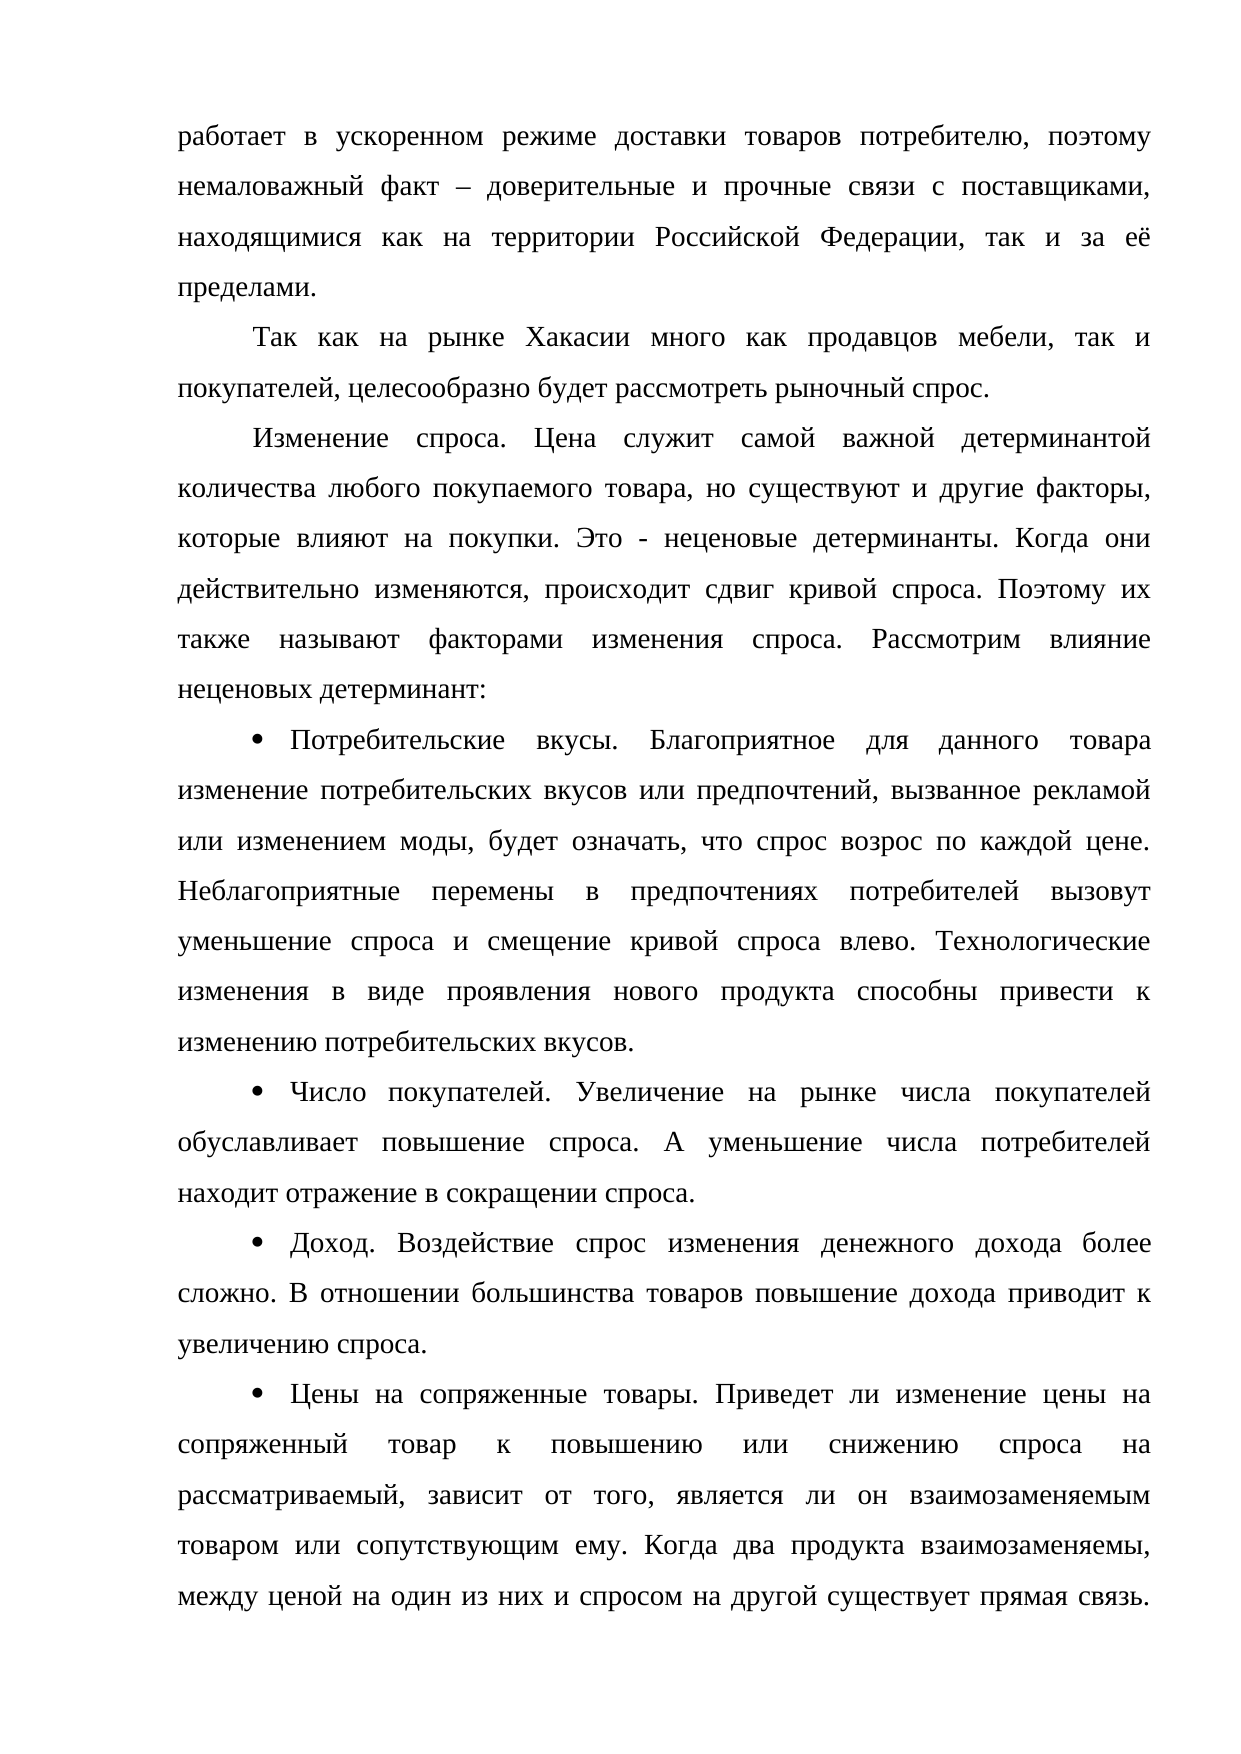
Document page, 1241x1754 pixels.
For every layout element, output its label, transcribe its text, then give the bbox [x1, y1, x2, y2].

list Число покупателей. Увеличение на рынке числа покупателей обуславливает повышение спроса. А уменьшение числа потребителей находит отражение в сокращении спроса. [177, 1074, 1152, 1208]
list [177, 1376, 1152, 1611]
text Так как на рынке Хакасии много как продавцов мебели, так и покупателей, целесообразно будет рассмотреть рыночный спрос. [177, 319, 1152, 403]
list Доход. Воздействие спрос изменения денежного дохода более сложно. В отношении большинства товаров повышение дохода приводит к увеличению спроса. [177, 1225, 1152, 1359]
list Потребительские вкусы. Благоприятное для данного товара изменение потребительских вкусов или предпочтений, вызванное рекламой или изменением моды, будет означать, что спрос возрос по каждой цене. Неблагоприятные перемены в предпочтениях потребителей вызовут уменьшение спроса и смещение кривой спроса влево. Технологические изменения в виде проявления нового продукта способны привести к изменению потребительских вкусов. [177, 722, 1152, 1057]
text Изменение спроса. Цена служит самой важной детерминантой количества любого покупаемого товара, но существуют и другие факторы, которые влияют на покупки. Это - неценовые детерминанты. Когда они действительно изменяются, происходит сдвиг кривой спроса. Поэтому их также называют факторами изменения спроса. Рассмотрим влияние неценовых детерминант: [177, 420, 1152, 705]
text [177, 118, 1152, 303]
